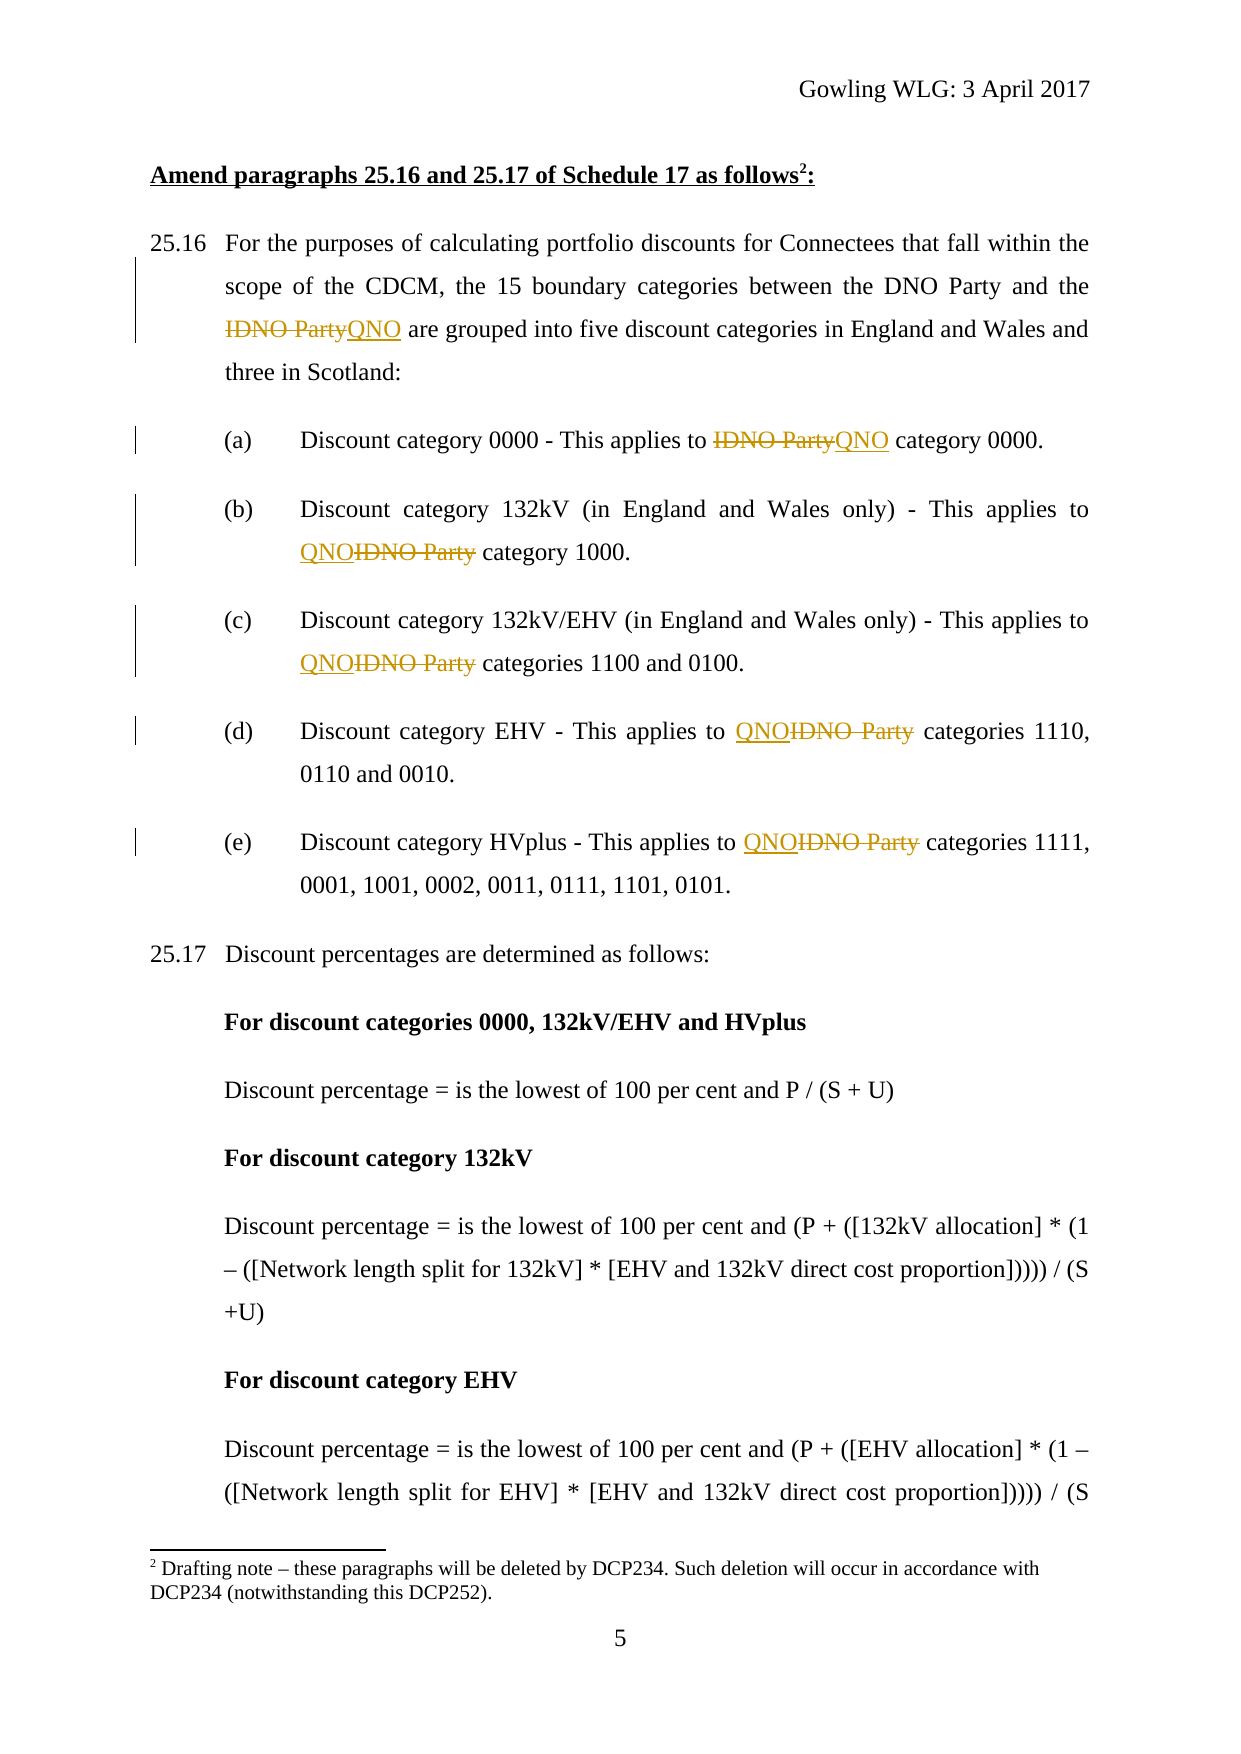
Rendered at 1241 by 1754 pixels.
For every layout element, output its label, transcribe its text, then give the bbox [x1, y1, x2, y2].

text (a) Discount category 0000 - This applies to category 0000. [224, 426, 1090, 454]
text 25.16 For the purposes of calculating portfolio discounts for Connectees that fall within the scope of the CDCM, the 15 boundary categories between the DNO Party and the are grouped into five discount categories in England and Wales and three in Scotland: [150, 228, 1090, 386]
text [224, 1434, 1090, 1506]
text (d) Discount category EHV - This applies to categories 1110, 0110 and 0010. [224, 716, 1090, 788]
text (c) Discount category 132kV/EHV (in England and Wales only) - This applies to categories 1100 and 0100. [224, 605, 1090, 677]
text For discount categories 0000, 132kV/EHV and HVplus [224, 1007, 1090, 1036]
text (b) Discount category 132kV (in England and Wales only) - This applies to category 1000. [224, 494, 1090, 566]
text Discount percentage = is the lowest of 100 per cent and (P + ([132kV allocation] * (1 – ([Network length split for 132kV] * [EHV and 132kV direct cost proportion])))) / (S +U) [224, 1211, 1090, 1326]
text Discount percentage = is the lowest of 100 per cent and P / (S + U) [224, 1075, 1090, 1104]
text (e) Discount category HVplus - This applies to categories 1111, 0001, 1001, 0002, 0011, 0111, 1101, 0101. [224, 827, 1090, 899]
text Amend paragraphs 25.16 and 25.17 of Schedule 17 as follows: [150, 160, 1090, 189]
text For discount category EHV [224, 1366, 1090, 1394]
text For discount category 132kV [224, 1143, 1090, 1172]
text 25.17 Discount percentages are determined as follows: [150, 939, 1090, 967]
